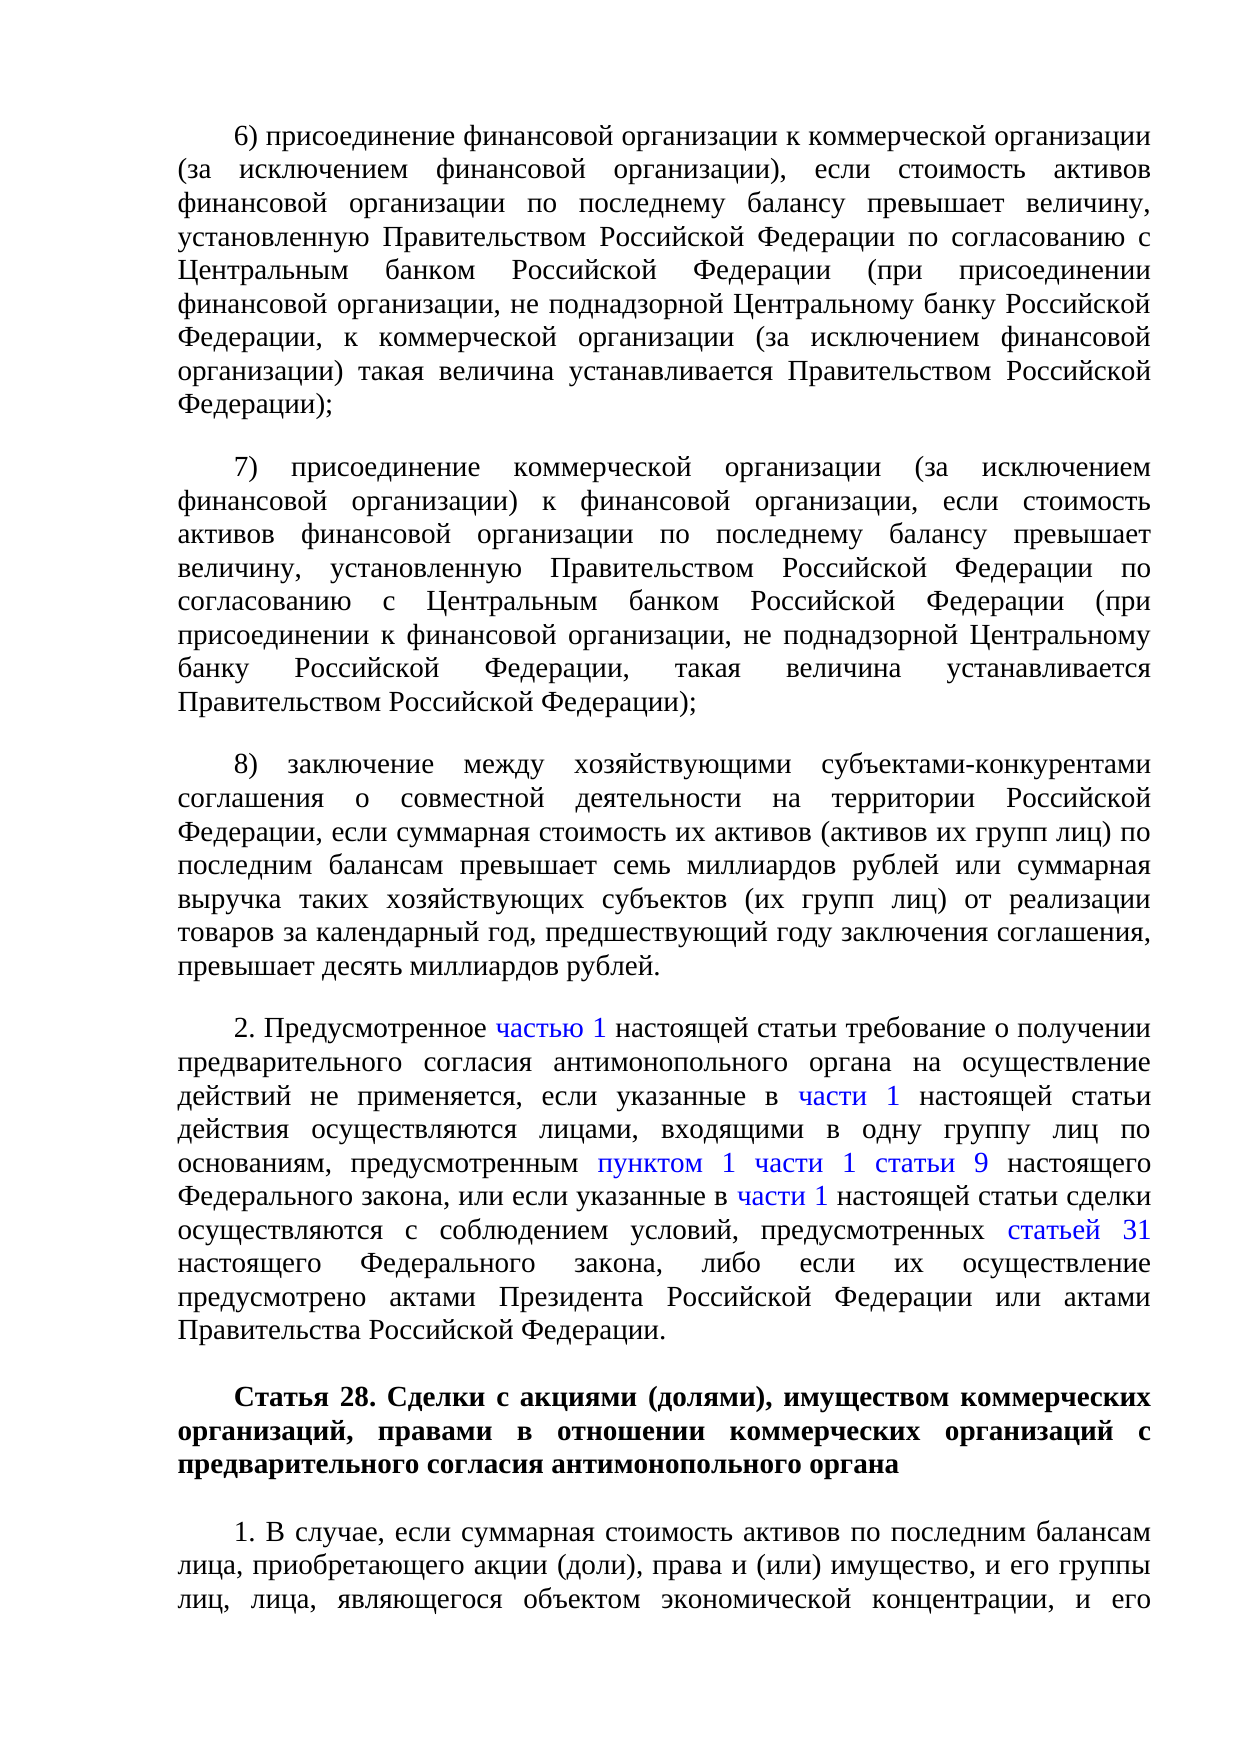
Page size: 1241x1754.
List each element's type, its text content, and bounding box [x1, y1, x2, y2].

title Статья 28. Сделки с акциями (долями), имуществом коммерческих организаций, правами в отношении коммерческих организаций с предварительного согласия антимонопольного органа [177, 1379, 1152, 1480]
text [177, 1514, 1152, 1614]
text 7) присоединение коммерческой организации (за исключением финансовой организации) к финансовой организации, если стоимость активов финансовой организации по последнему балансу превышает величину, установленную Правительством Российской Федерации по согласованию с Центральным банком Российской Федерации (при присоединении к финансовой организации, не поднадзорной Центральному банку Российской Федерации, такая величина устанавливается Правительством Российской Федерации); [177, 449, 1152, 717]
text 6) присоединение финансовой организации к коммерческой организации (за исключением финансовой организации), если стоимость активов финансовой организации по последнему балансу превышает величину, установленную Правительством Российской Федерации по согласованию с Центральным банком Российской Федерации (при присоединении финансовой организации, не поднадзорной Центральному банку Российской Федерации, к коммерческой организации (за исключением финансовой организации) такая величина устанавливается Правительством Российской Федерации); [177, 118, 1152, 420]
text 2. Предусмотренное частью 1 настоящей статьи требование о получении предварительного согласия антимонопольного органа на осуществление действий не применяется, если указанные в части 1 настоящей статьи действия осуществляются лицами, входящими в одну группу лиц по основаниям, предусмотренным пунктом 1 части 1 статьи 9 настоящего Федерального закона, или если указанные в части 1 настоящей статьи сделки осуществляются с соблюдением условий, предусмотренных статьей 31 настоящего Федерального закона, либо если их осуществление предусмотрено актами Президента Российской Федерации или актами Правительства Российской Федерации. [177, 1011, 1152, 1346]
text 8) заключение между хозяйствующими субъектами-конкурентами соглашения о совместной деятельности на территории Российской Федерации, если суммарная стоимость их активов (активов их групп лиц) по последним балансам превышает семь миллиардов рублей или суммарная выручка таких хозяйствующих субъектов (их групп лиц) от реализации товаров за календарный год, предшествующий году заключения соглашения, превышает десять миллиардов рублей. [177, 747, 1152, 981]
